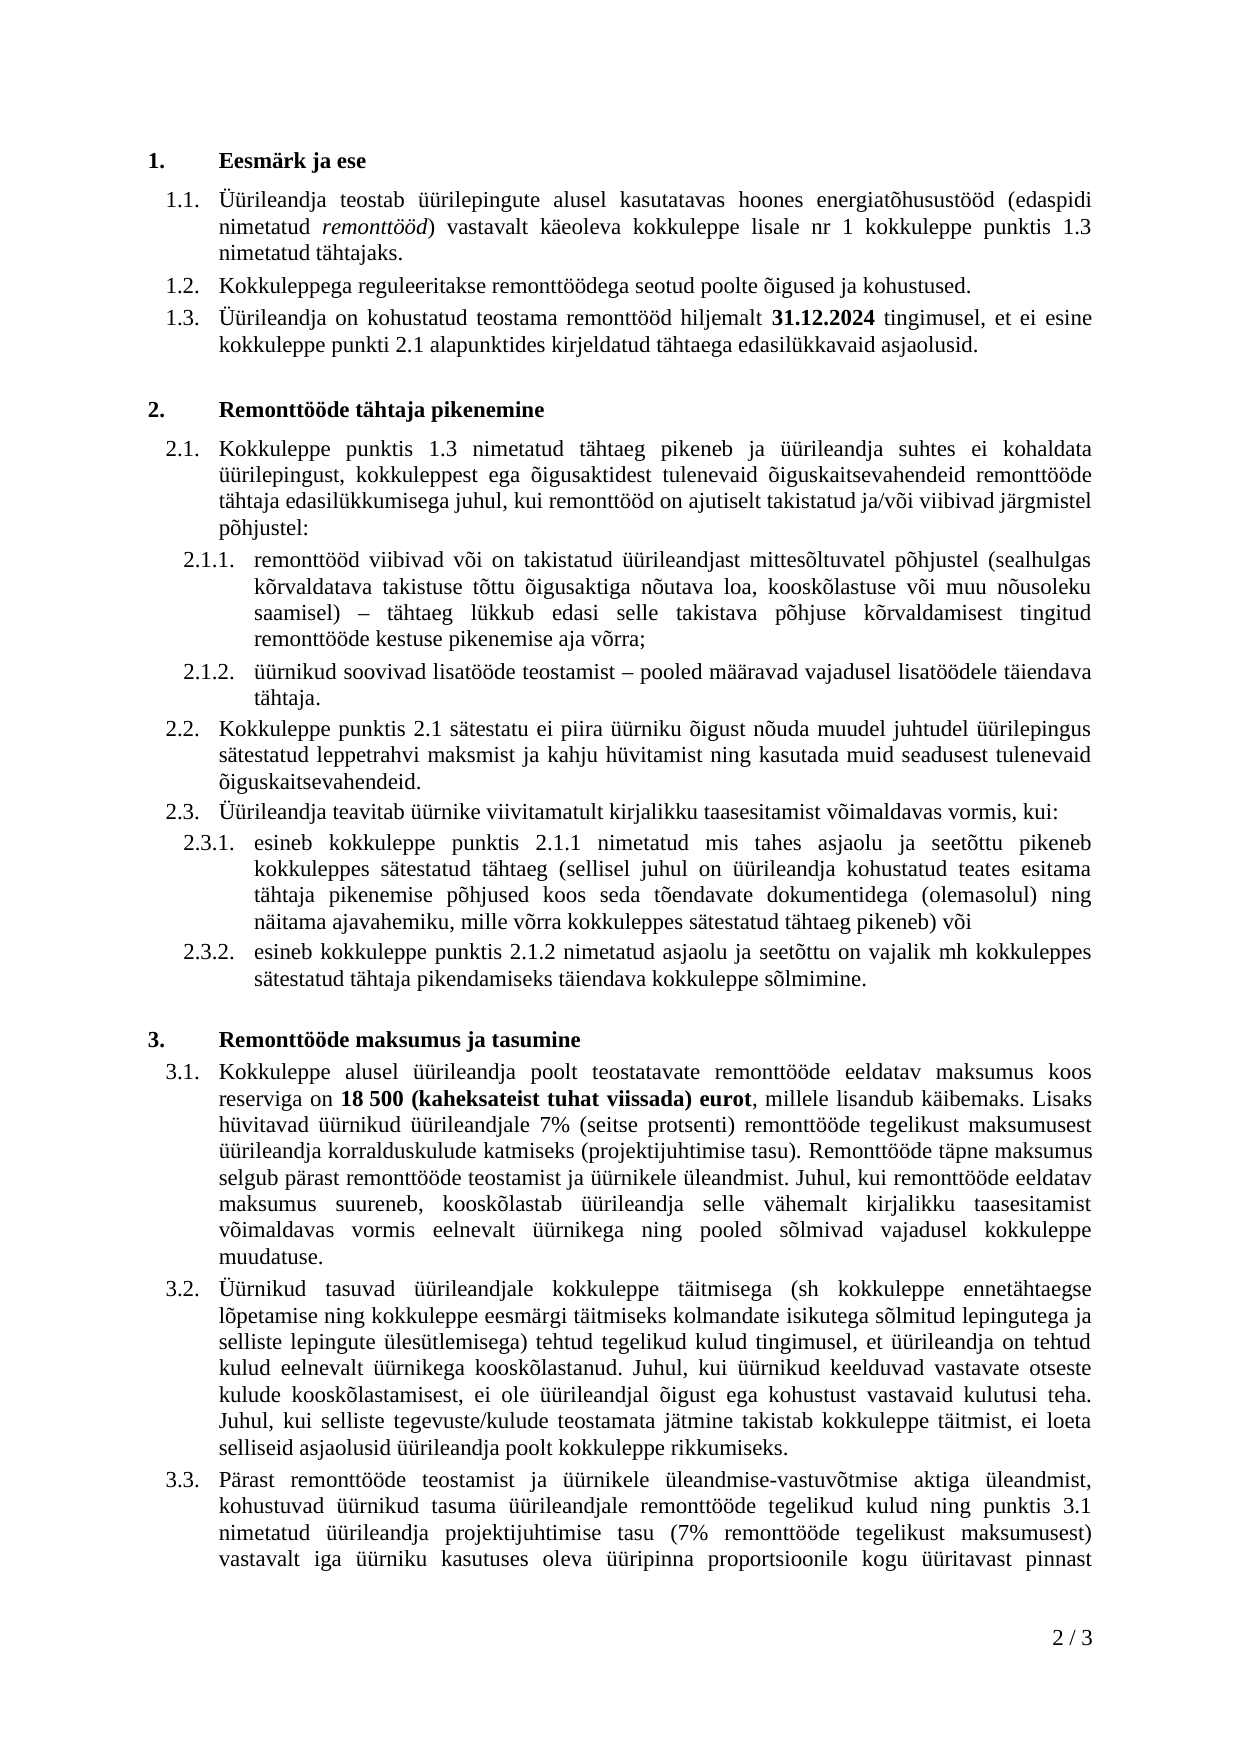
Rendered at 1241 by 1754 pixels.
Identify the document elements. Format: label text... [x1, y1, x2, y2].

list Remonttööde tähtaja pikenemine [148, 396, 1093, 422]
list Kokkuleppe punktis 1.3 nimetatud tähtaeg pikeneb ja üürileandja suhtes ei kohaldata üürilepingust, kokkuleppest ega õigusaktidest tulenevaid õiguskaitsevahendeid remonttööde tähtaja edasilükkumisega juhul, kui remonttööd on ajutiselt takistatud ja/või viibivad järgmistel põhjustel: [165, 435, 1093, 540]
list Remonttööde maksumus ja tasumine [148, 1026, 1093, 1052]
list esineb kokkuleppe punktis 2.1.1 nimetatud mis tahes asjaolu ja seetõttu pikeneb kokkuleppes sätestatud tähtaeg (sellisel juhul on üürileandja kohustatud teates esitama tähtaja pikenemise põhjused koos seda tõendavate dokumentidega (olemasolul) ning näitama ajavahemiku, mille võrra kokkuleppes sätestatud tähtaeg pikeneb) või [183, 829, 1093, 934]
list esineb kokkuleppe punktis 2.1.2 nimetatud asjaolu ja seetõttu on vajalik mh kokkuleppes sätestatud tähtaja pikendamiseks täiendava kokkuleppe sõlmimine. [183, 938, 1093, 991]
list Kokkuleppega reguleeritakse remonttöödega seotud poolte õigused ja kohustused. [165, 272, 1093, 298]
list remonttööd viibivad või on takistatud üürileandjast mittesõltuvatel põhjustel (sealhulgas kõrvaldatava takistuse tõttu õigusaktiga nõutava loa, kooskõlastuse või muu nõusoleku saamisel) – tähtaeg lükkub edasi selle takistava põhjuse kõrvaldamisest tingitud remonttööde kestuse pikenemise aja võrra; [183, 546, 1093, 652]
list Üürileandja teostab üürilepingute alusel kasutatavas hoones energiatõhusustööd (edaspidi nimetatud remonttööd) vastavalt käeoleva kokkuleppe lisale nr 1 kokkuleppe punktis 1.3 nimetatud tähtajaks. [165, 186, 1093, 266]
list üürnikud soovivad lisatööde teostamist – pooled määravad vajadusel lisatöödele täiendava tähtaja. [183, 658, 1093, 711]
list Üürileandja teavitab üürnike viivitamatult kirjalikku taasesitamist võimaldavas vormis, kui: [165, 798, 1093, 824]
list Üürnikud tasuvad üürileandjale kokkuleppe täitmisega (sh kokkuleppe ennetähtaegse lõpetamise ning kokkuleppe eesmärgi täitmiseks kolmandate isikutega sõlmitud lepingutega ja selliste lepingute ülesütlemisega) tehtud tegelikud kulud tingimusel, et üürileandja on tehtud kulud eelnevalt üürnikega kooskõlastanud. Juhul, kui üürnikud keelduvad vastavate otseste kulude kooskõlastamisest, ei ole üürileandjal õigust ega kohustust vastavaid kulutusi teha. Juhul, kui selliste tegevuste/kulude teostamata jätmine takistab kokkuleppe täitmist, ei loeta selliseid asjaolusid üürileandja poolt kokkuleppe rikkumiseks. [165, 1275, 1093, 1460]
list Kokkuleppe alusel üürileandja poolt teostatavate remonttööde eeldatav maksumus koos reserviga on 18 500 (kaheksateist tuhat viissada) eurot, millele lisandub käibemaks. Lisaks hüvitavad üürnikud üürileandjale 7% (seitse protsenti) remonttööde tegelikust maksumusest üürileandja korralduskulude katmiseks (projektijuhtimise tasu). Remonttööde täpne maksumus selgub pärast remonttööde teostamist ja üürnikele üleandmist. Juhul, kui remonttööde eeldatav maksumus suureneb, kooskõlastab üürileandja selle vähemalt kirjalikku taasesitamist võimaldavas vormis eelnevalt üürnikega ning pooled sõlmivad vajadusel kokkuleppe muudatuse. [165, 1058, 1093, 1269]
list Üürileandja on kohustatud teostama remonttööd hiljemalt 31.12.2024 tingimusel, et ei esine kokkuleppe punkti 2.1 alapunktides kirjeldatud tähtaega edasilükkavaid asjaolusid. [165, 304, 1093, 357]
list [165, 1466, 1093, 1572]
list Eesmärk ja ese [148, 148, 1093, 174]
list Kokkuleppe punktis 2.1 sätestatu ei piira üürniku õigust nõuda muudel juhtudel üürilepingus sätestatud leppetrahvi maksmist ja kahju hüvitamist ning kasutada muid seadusest tulenevaid õiguskaitsevahendeid. [165, 715, 1093, 794]
